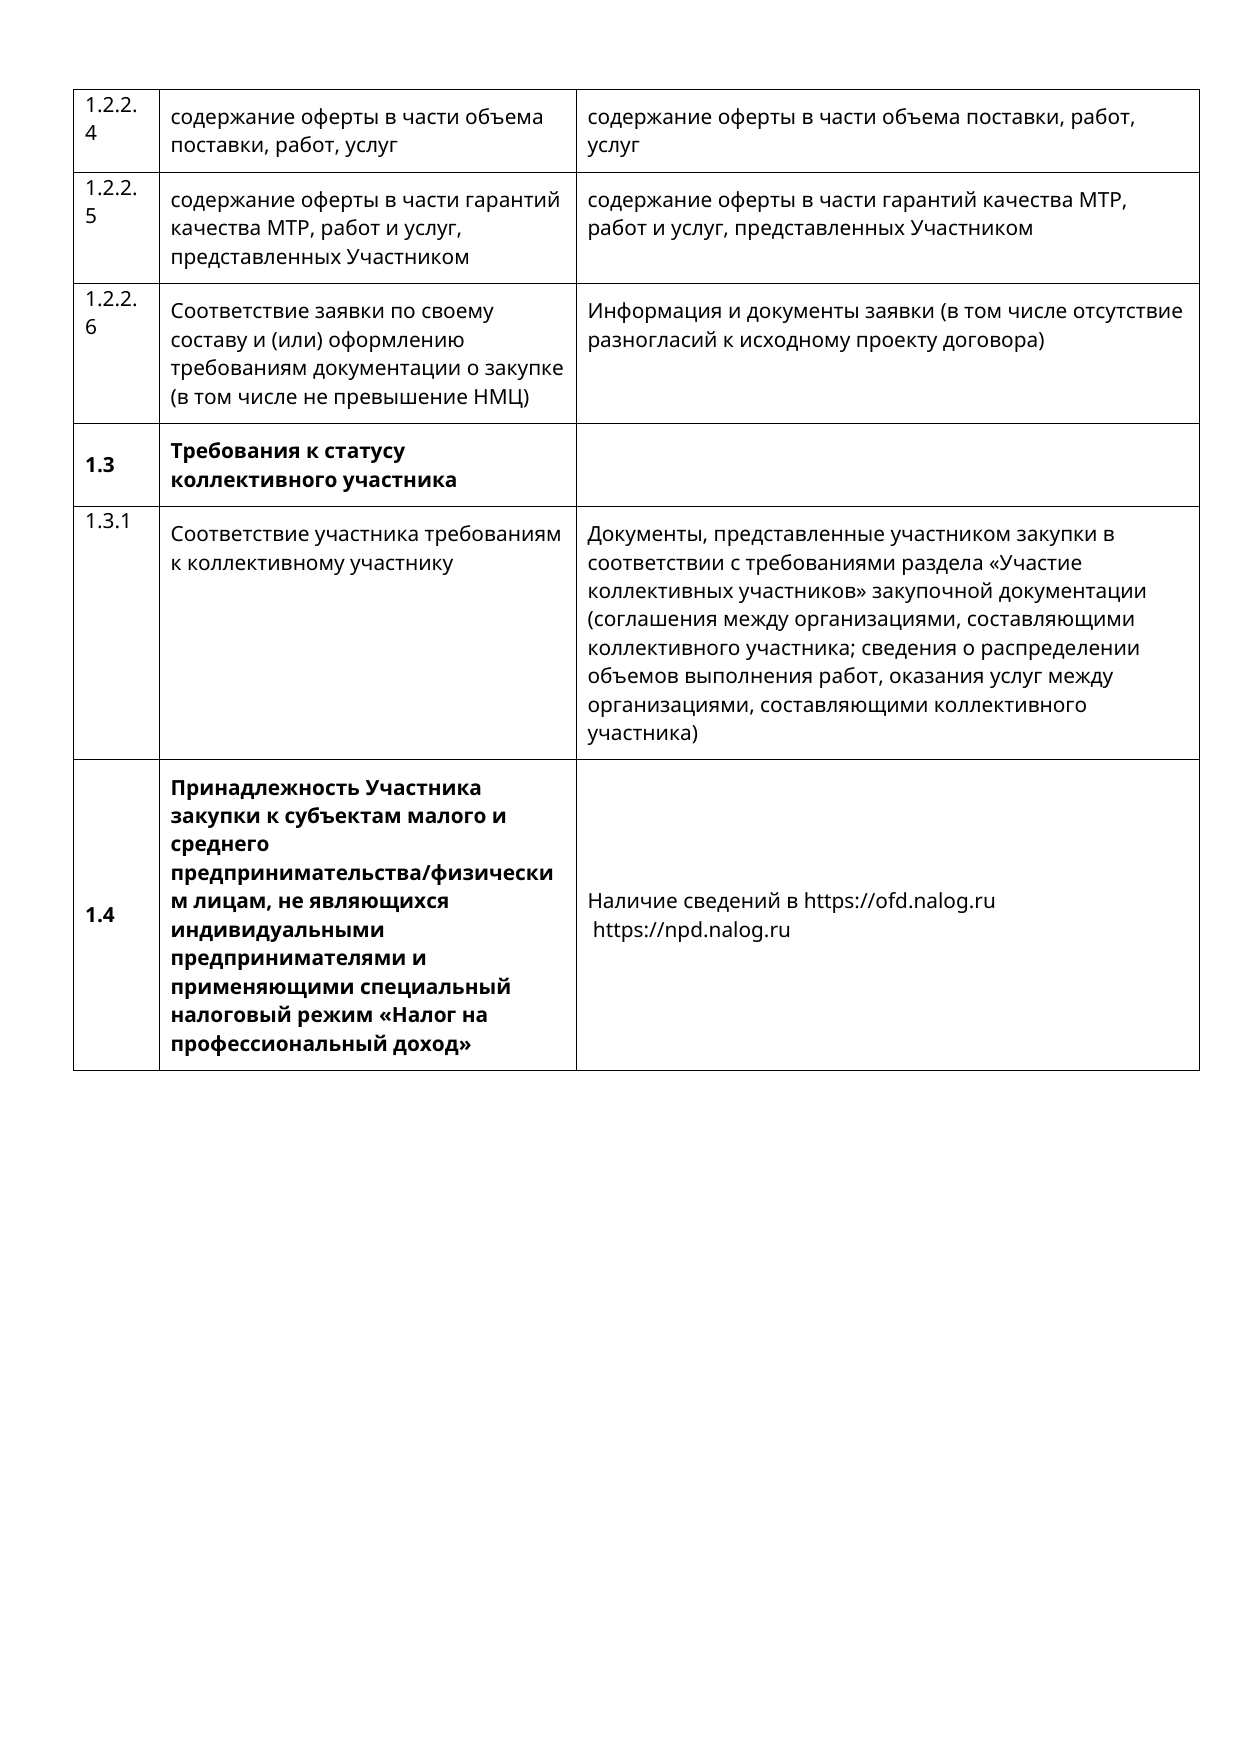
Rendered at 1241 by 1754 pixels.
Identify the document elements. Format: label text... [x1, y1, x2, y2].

table_cell Информация и документы заявки (в том числе отсутствие разногласий к исходному проекту договора) [577, 284, 1199, 423]
table_cell [577, 424, 1199, 506]
table_cell 1.3 [74, 424, 159, 506]
table_cell содержание оферты в части объема поставки, работ, услуг [577, 90, 1199, 172]
table_cell содержание оферты в части объема поставки, работ, услуг [160, 90, 576, 172]
table_cell 1.4 [74, 760, 159, 1069]
table_cell Соответствие заявки по своему составу и (или) оформлению требованиям документации о закупке (в том числе не превышение НМЦ) [160, 284, 576, 423]
table_cell Принадлежность Участника закупки к субъектам малого и среднего предпринимательства/физическим лицам, не являющихся индивидуальными предпринимателями и применяющими специальный налоговый режим «Налог на профессиональный доход» [160, 760, 576, 1069]
table_cell Соответствие участника требованиям к коллективному участнику [160, 507, 576, 759]
table_cell 1.3.1 [74, 507, 159, 759]
table_cell Документы, представленные участником закупки в соответствии с требованиями раздела «Участие коллективных участников» закупочной документации (соглашения между организациями, составляющими коллективного участника; сведения о распределении объемов выполнения работ, оказания услуг между организациями, составляющими коллективного участника) [577, 507, 1199, 759]
table_cell 1.2.2.6 [74, 284, 159, 423]
table_cell 1.2.2.5 [74, 173, 159, 283]
table_cell Требования к статусу коллективного участника [160, 424, 576, 506]
table_cell содержание оферты в части гарантий качества МТР, работ и услуг, представленных Участником [160, 173, 576, 283]
table_cell содержание оферты в части гарантий качества МТР, работ и услуг, представленных Участником [577, 173, 1199, 283]
table_cell Наличие сведений в https://ofd.nalog.ru https://npd.nalog.ru [577, 760, 1199, 1069]
table_cell 1.2.2.4 [74, 90, 159, 172]
